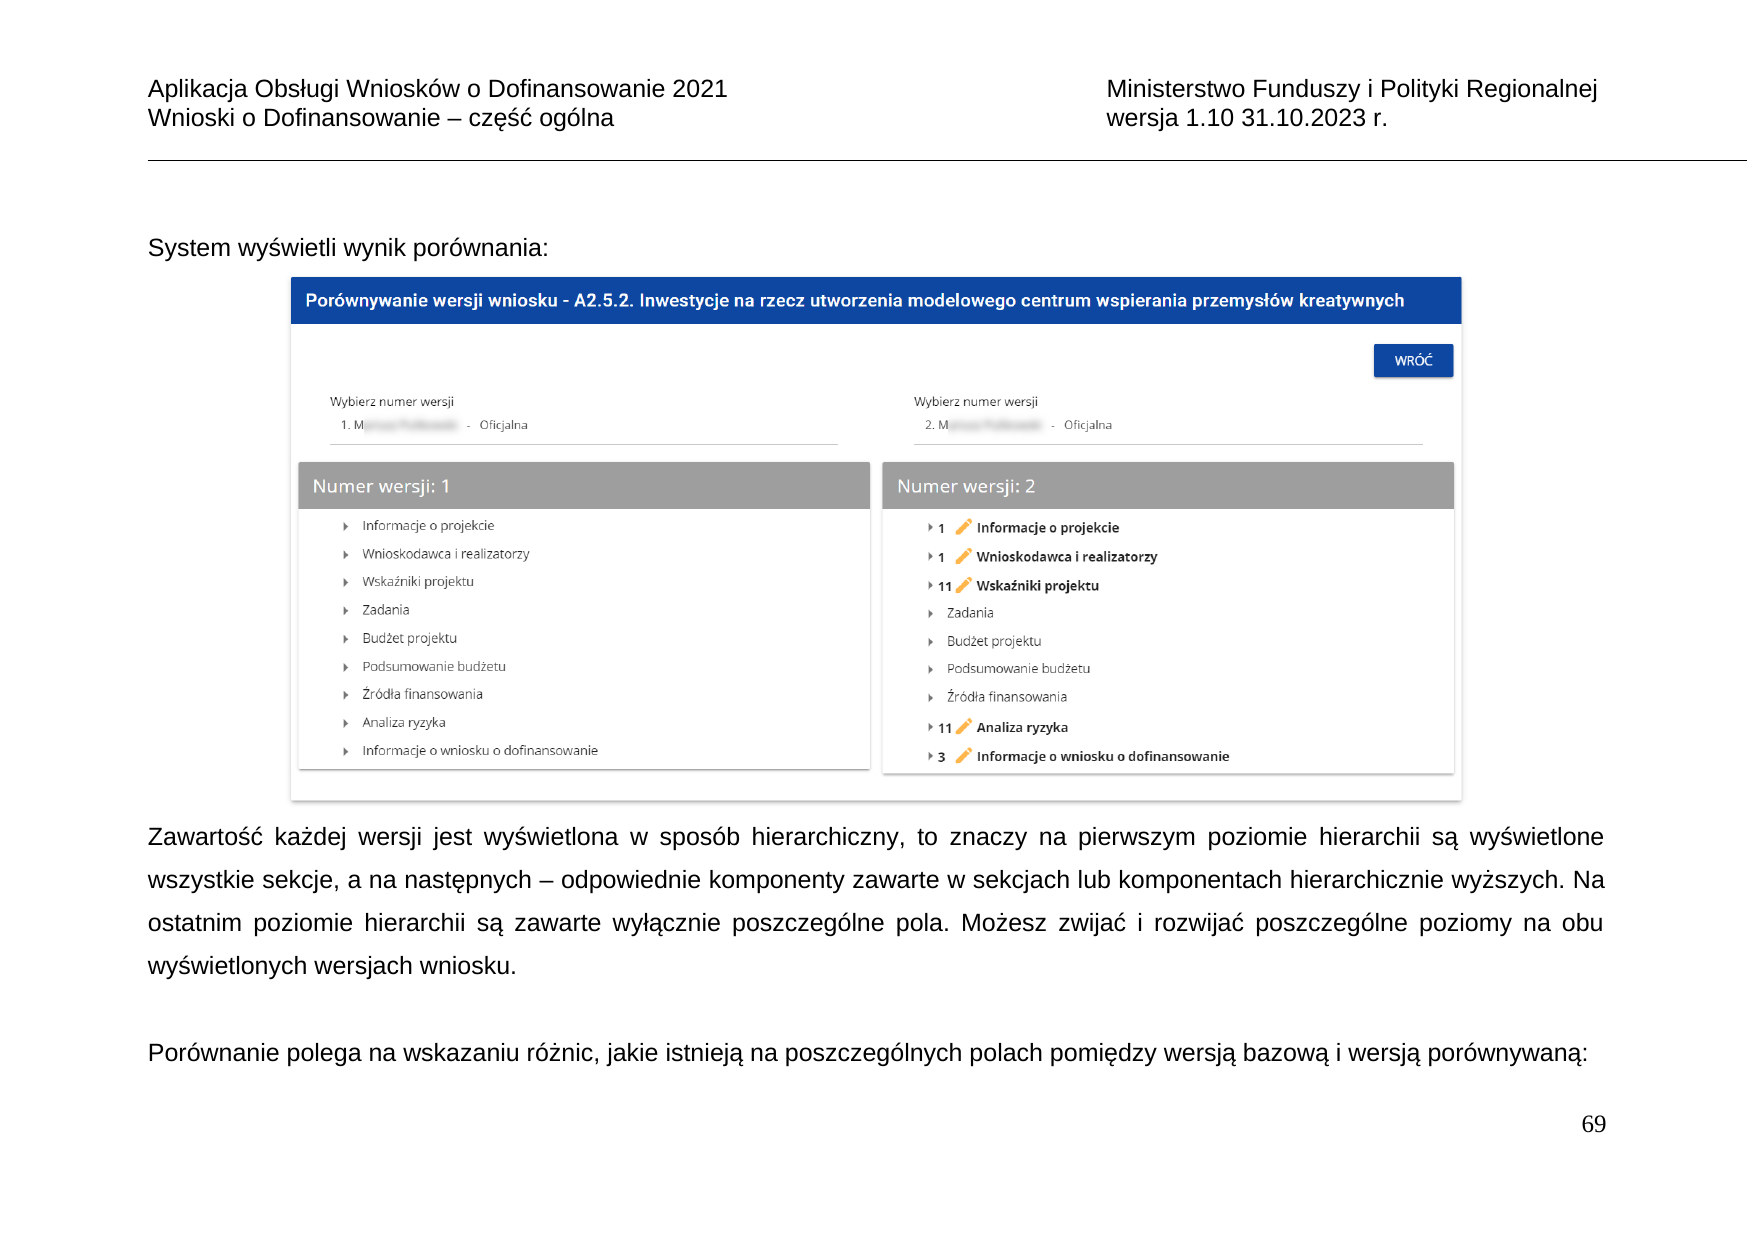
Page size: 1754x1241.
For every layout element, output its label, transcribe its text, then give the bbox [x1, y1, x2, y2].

text Porównanie polega na wskazaniu różnic, jakie istnieją na poszczególnych polach pomiędzy wersją bazową i wersją porównywaną: [148, 1037, 1606, 1066]
text Zawartość każdej wersji jest wyświetlona w sposób hierarchiczny, to znaczy na pierwszym poziomie hierarchii są wyświetlone wszystkie sekcje, a na następnych – odpowiednie komponenty zawarte w sekcjach lub komponentach hierarchicznie wyższych. Na ostatnim poziomie hierarchii są zawarte wyłącznie poszczególne pola. Możesz zwijać i rozwijać poszczególne poziomy na obu wyświetlonych wersjach wniosku. [148, 822, 1606, 980]
picture [285, 276, 1469, 808]
text System wyświetli wynik porównania: [148, 233, 1606, 262]
